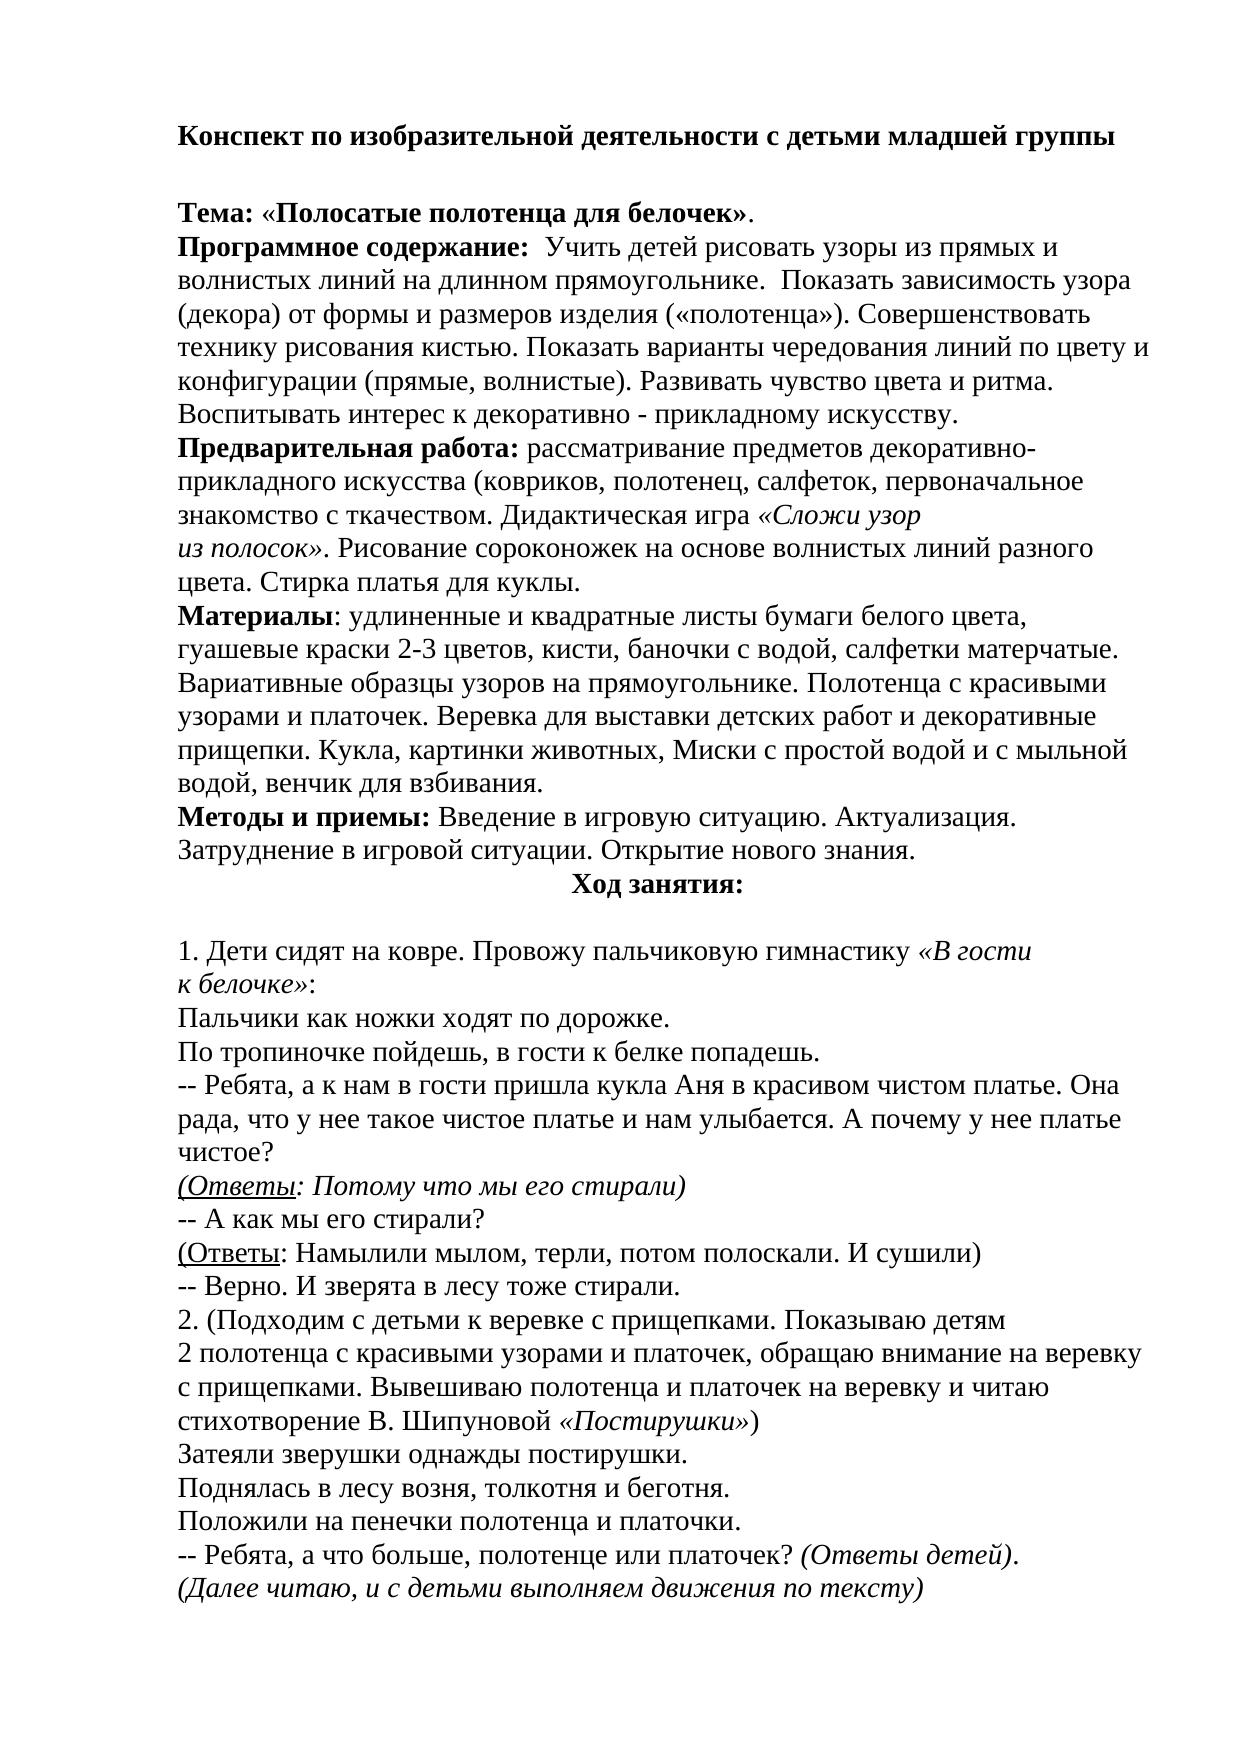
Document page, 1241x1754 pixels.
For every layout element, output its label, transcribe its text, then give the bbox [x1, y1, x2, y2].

text -- А как мы его стирали? [177, 1201, 1152, 1235]
text По тропиночке пойдешь, в гости к белке попадешь. [177, 1034, 1152, 1067]
text (Ответы: Намылили мылом, терли, потом полоскали. И сушили) [177, 1235, 1152, 1268]
text -- Ребята, а что больше, полотенце или платочек? (Ответы детей). [177, 1537, 1152, 1570]
text Конспект по изобразительной деятельности с детьми младшей группы [177, 118, 1152, 152]
text Положили на пенечки полотенца и платочки. [177, 1503, 1152, 1537]
text Ход занятия: [177, 866, 1152, 899]
text -- Верно. И зверята в лесу тоже стирали. [177, 1268, 1152, 1302]
text (Ответы: Потому что мы его стирали) [177, 1168, 1152, 1201]
text 2. (Подходим с детьми к веревке с прищепками. Показываю детям 2 полотенца с красивыми узорами и платочек, обращаю внимание на веревку с прищепками. Вывешиваю полотенца и платочек на веревку и читаю стихотворение В. Шипуновой «Постирушки») [177, 1302, 1152, 1436]
text Поднялась в лесу возня, толкотня и беготня. [177, 1470, 1152, 1503]
text 1. Дети сидят на ковре. Провожу пальчиковую гимнастику «В гости к белочке»: [177, 933, 1152, 1000]
text Программное содержание: Учить детей рисовать узоры из прямых и волнистых линий на длинном прямоугольнике. Показать зависимость узора (декора) от формы и размеров изделия («полотенца»). Совершенствовать технику рисования кистью. Показать варианты чередования линий по цвету и конфигурации (прямые, волнистые). Развивать чувство цвета и ритма. Воспитывать интерес к декоративно - прикладному искусству. [177, 229, 1152, 430]
text Тема: «Полосатые полотенца для белочек». [177, 195, 1152, 229]
text Пальчики как ножки ходят по дорожке. [177, 1000, 1152, 1034]
text Методы и приемы: Введение в игровую ситуацию. Актуализация. Затруднение в игровой ситуации. Открытие нового знания. [177, 799, 1152, 866]
text Затеяли зверушки однажды постирушки. [177, 1436, 1152, 1470]
text Предварительная работа: рассматривание предметов декоративно- прикладного искусства (ковриков, полотенец, салфеток, первоначальное знакомство с ткачеством. Дидактическая игра «Сложи узор из полосок». Рисование сороконожек на основе волнистых линий разного цвета. Стирка платья для куклы. [177, 430, 1152, 598]
text -- Ребята, а к нам в гости пришла кукла Аня в красивом чистом платье. Она рада, что у нее такое чистое платье и нам улыбается. А почему у нее платье чистое? [177, 1067, 1152, 1168]
text Материалы: удлиненные и квадратные листы бумаги белого цвета, гуашевые краски 2-3 цветов, кисти, баночки с водой, салфетки матерчатые. Вариативные образцы узоров на прямоугольнике. Полотенца с красивыми узорами и платочек. Веревка для выставки детских работ и декоративные прищепки. Кукла, картинки животных, Миски с простой водой и с мыльной водой, венчик для взбивания. [177, 598, 1152, 799]
text (Далее читаю, и с детьми выполняем движения по тексту) [177, 1570, 1152, 1604]
